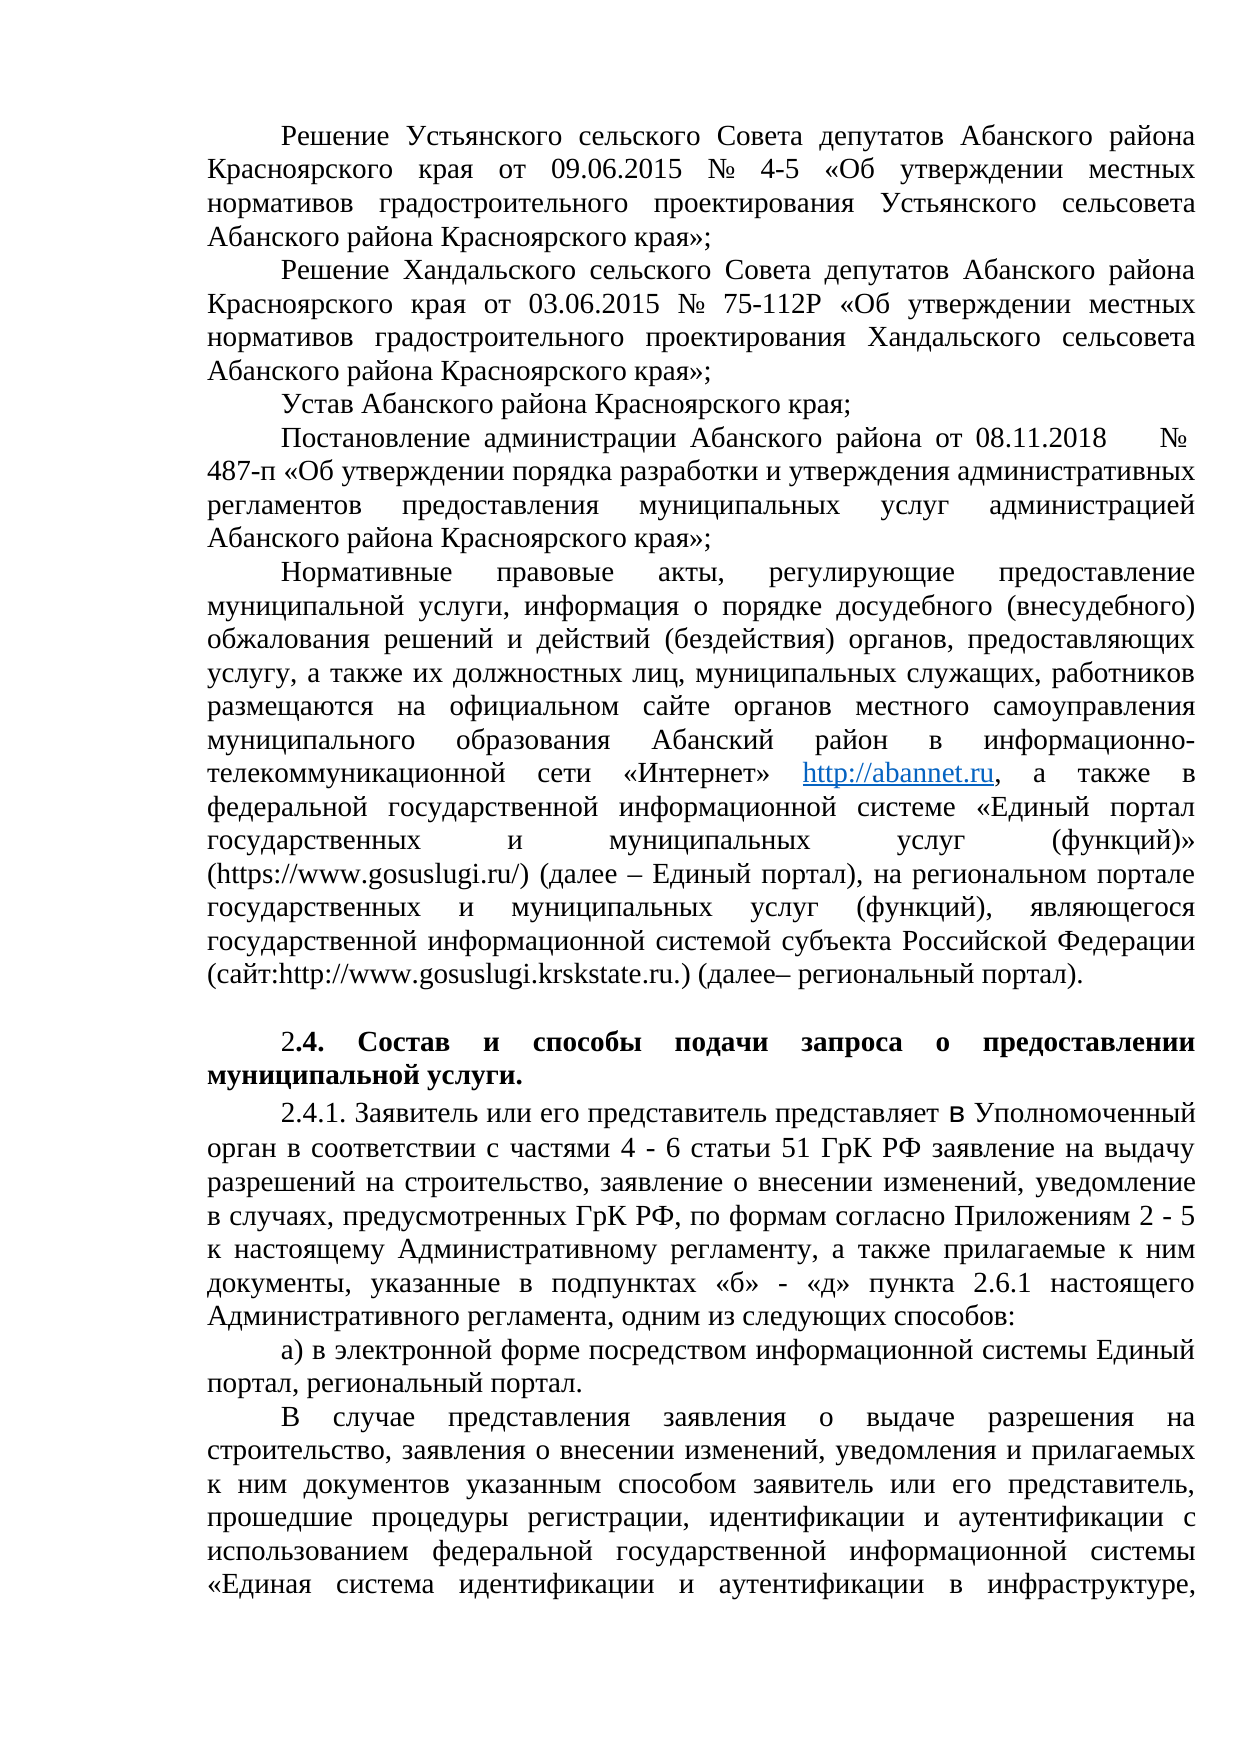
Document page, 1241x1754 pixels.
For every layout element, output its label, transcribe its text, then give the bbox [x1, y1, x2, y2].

text Устав Абанского района Красноярского края; [207, 386, 1196, 420]
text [207, 1399, 1196, 1600]
text Решение Хандальского сельского Совета депутатов Абанского района Красноярского края от 03.06.2015 № 75-112Р «Об утверждении местных нормативов градостроительного проектирования Хандальского сельсовета Абанского района Красноярского края»; [207, 252, 1196, 386]
text Нормативные правовые акты, регулирующие предоставление муниципальной услуги, информация о порядке досудебного (внесудебного) обжалования решений и действий (бездействия) органов, предоставляющих услугу, а также их должностных лиц, муниципальных служащих, работников размещаются на официальном сайте органов местного самоуправления муниципального образования Абанский район в информационно-телекоммуникационной сети «Интернет» http://abannet.ru, а также в федеральной государственной информационной системе «Единый портал государственных и муниципальных услуг (функций)» (https://www.gosuslugi.ru/) (далее – Единый портал), на региональном портале государственных и муниципальных услуг (функций), являющегося государственной информационной системой субъекта Российской Федерации (сайт:http://www.gosuslugi.krskstate.ru.) (далее– региональный портал). [207, 554, 1196, 990]
text а) в электронной форме посредством информационной системы Единый портал, региональный портал. [207, 1332, 1196, 1399]
text Постановление администрации Абанского района от 08.11.2018 № 487-п «Об утверждении порядка разработки и утверждения административных регламентов предоставления муниципальных услуг администрацией Абанского района Красноярского края»; [207, 420, 1196, 554]
text 2.4. Состав и способы подачи запроса о предоставлении муниципальной услуги. [207, 1024, 1196, 1091]
text 2.4.1. Заявитель или его представитель представляет в Уполномоченный орган в соответствии с частями 4 - 6 статьи 51 ГрК РФ заявление на выдачу разрешений на строительство, заявление о внесении изменений, уведомление в случаях, предусмотренных ГрК РФ, по формам согласно Приложениям 2 - 5 к настоящему Административному регламенту, а также прилагаемые к ним документы, указанные в подпунктах «б» - «д» пункта 2.6.1 настоящего Административного регламента, одним из следующих способов: [207, 1091, 1196, 1332]
text Решение Устьянского сельского Совета депутатов Абанского района Красноярского края от 09.06.2015 № 4-5 «Об утверждении местных нормативов градостроительного проектирования Устьянского сельсовета Абанского района Красноярского края»; [207, 118, 1196, 252]
